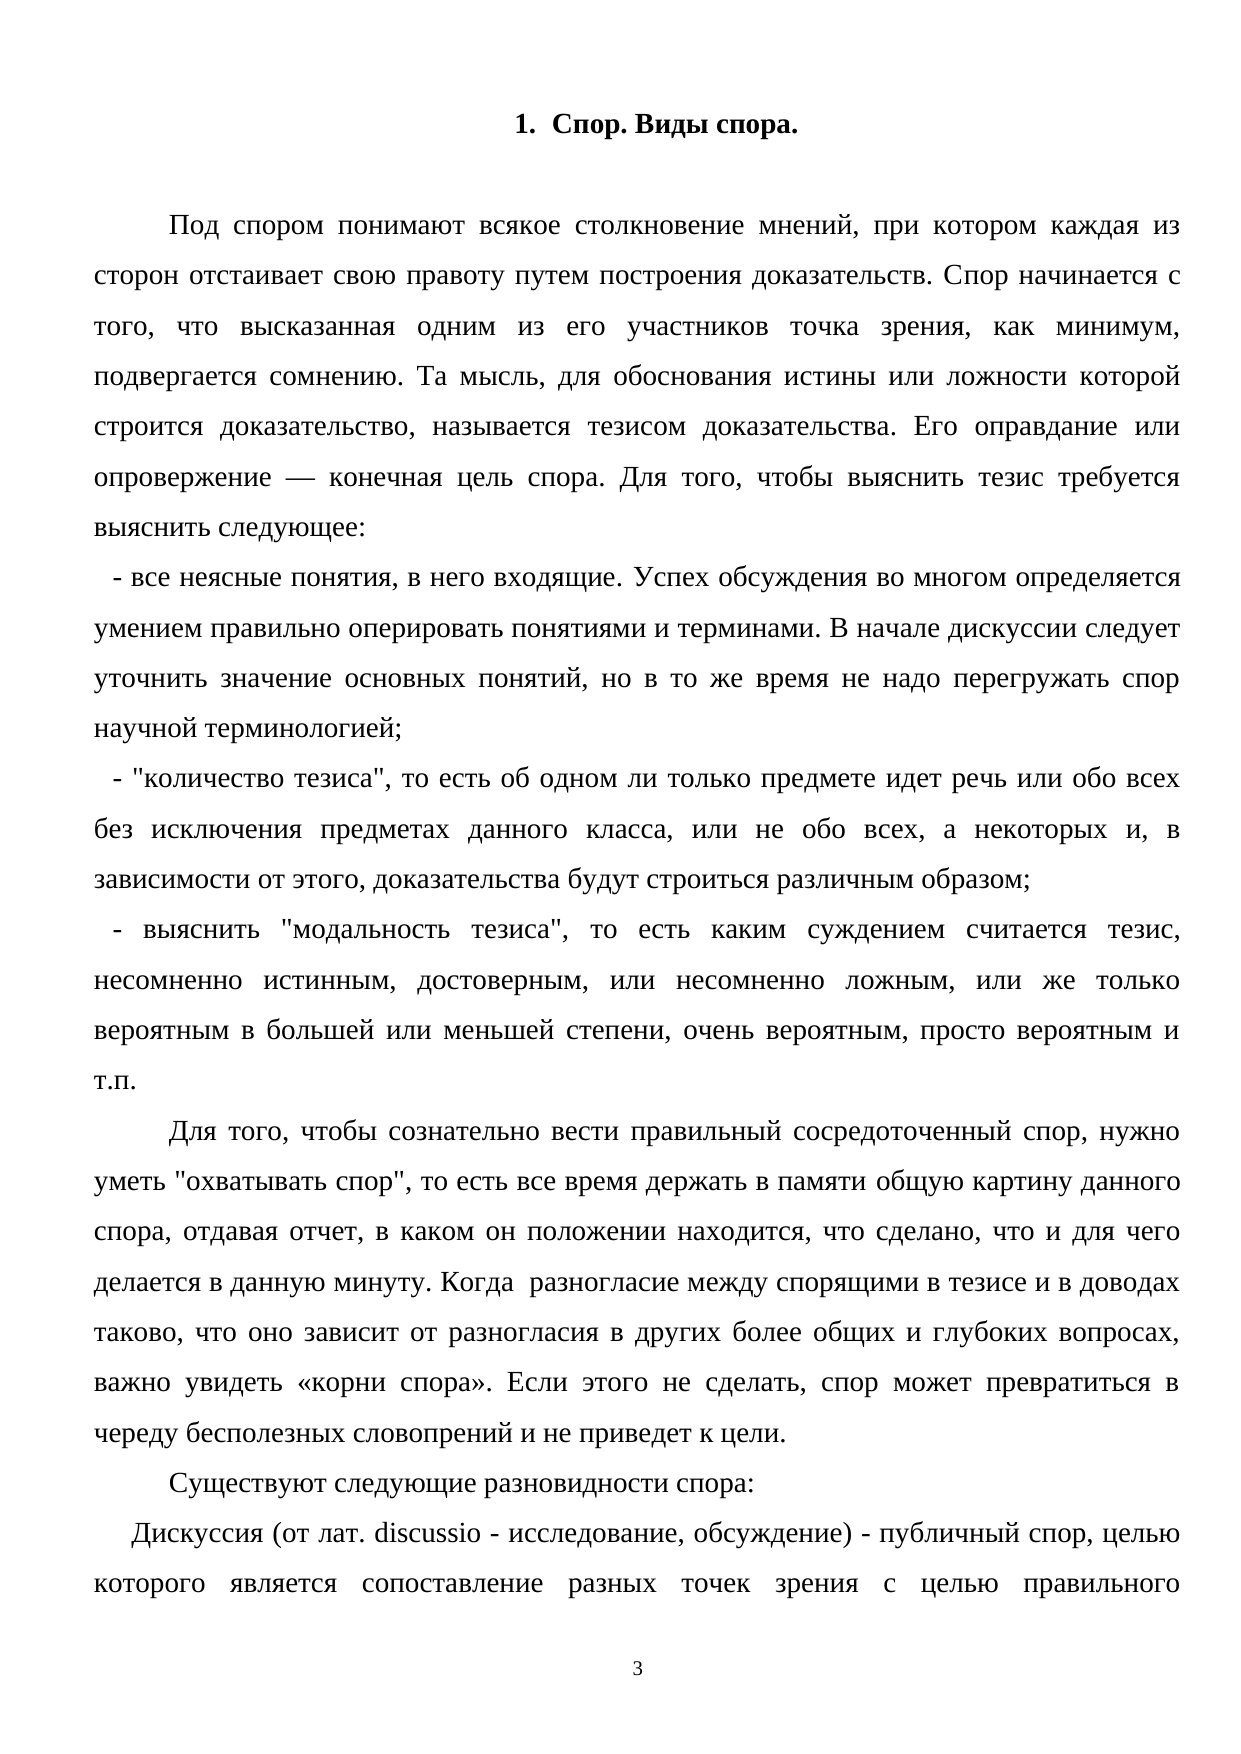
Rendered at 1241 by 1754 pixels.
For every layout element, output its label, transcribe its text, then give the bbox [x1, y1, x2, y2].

list Спор. Виды спора. [131, 107, 1181, 140]
text Для того, чтобы сознательно вести правильный сосредоточенный спор, нужно уметь "охватывать спор", то есть все время держать в памяти общую картину данного спора, отдавая отчет, в каком он положении находится, что сделано, что и для чего делается в данную минуту. Когда разногласие между спорящими в тезисе и в доводах таково, что оно зависит от разногласия в других более общих и глубоких вопросах, важно увидеть «корни спора». Если этого не сделать, спор может превратиться в череду бесполезных словопрений и не приведет к цели. [94, 1113, 1181, 1448]
text Существуют следующие разновидности спора: [94, 1465, 1181, 1498]
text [94, 1515, 1181, 1599]
text Под спором понимают всякое столкновение мнений, при котором каждая из сторон отстаивает свою правоту путем построения доказательств. Спор начинается с того, что высказанная одним из его участников точка зрения, как минимум, подвергается сомнению. Та мысль, для обоснования истины или ложности которой строится доказательство, называется тезисом доказательства. Его оправдание или опровержение — конечная цель спора. Для того, чтобы выяснить тезис требуется выяснить следующее: [94, 207, 1181, 543]
text - все неясные понятия, в него входящие. Успех обсуждения во многом определяется умением правильно оперировать понятиями и терминами. В начале дискуссии следует уточнить значение основных понятий, но в то же время не надо перегружать спор научной терминологией; [94, 559, 1181, 744]
text - выяснить "модальность тезиса", то есть каким суждением считается тезис, несомненно истинным, достоверным, или несомненно ложным, или же только вероятным в большей или меньшей степени, очень вероятным, просто вероятным и т.п. [94, 912, 1181, 1096]
text - "количество тезиса", то есть об одном ли только предмете идет речь или обо всех без исключения предметах данного класса, или не обо всех, а некоторых и, в зависимости от этого, доказательства будут строиться различным образом; [94, 761, 1181, 895]
